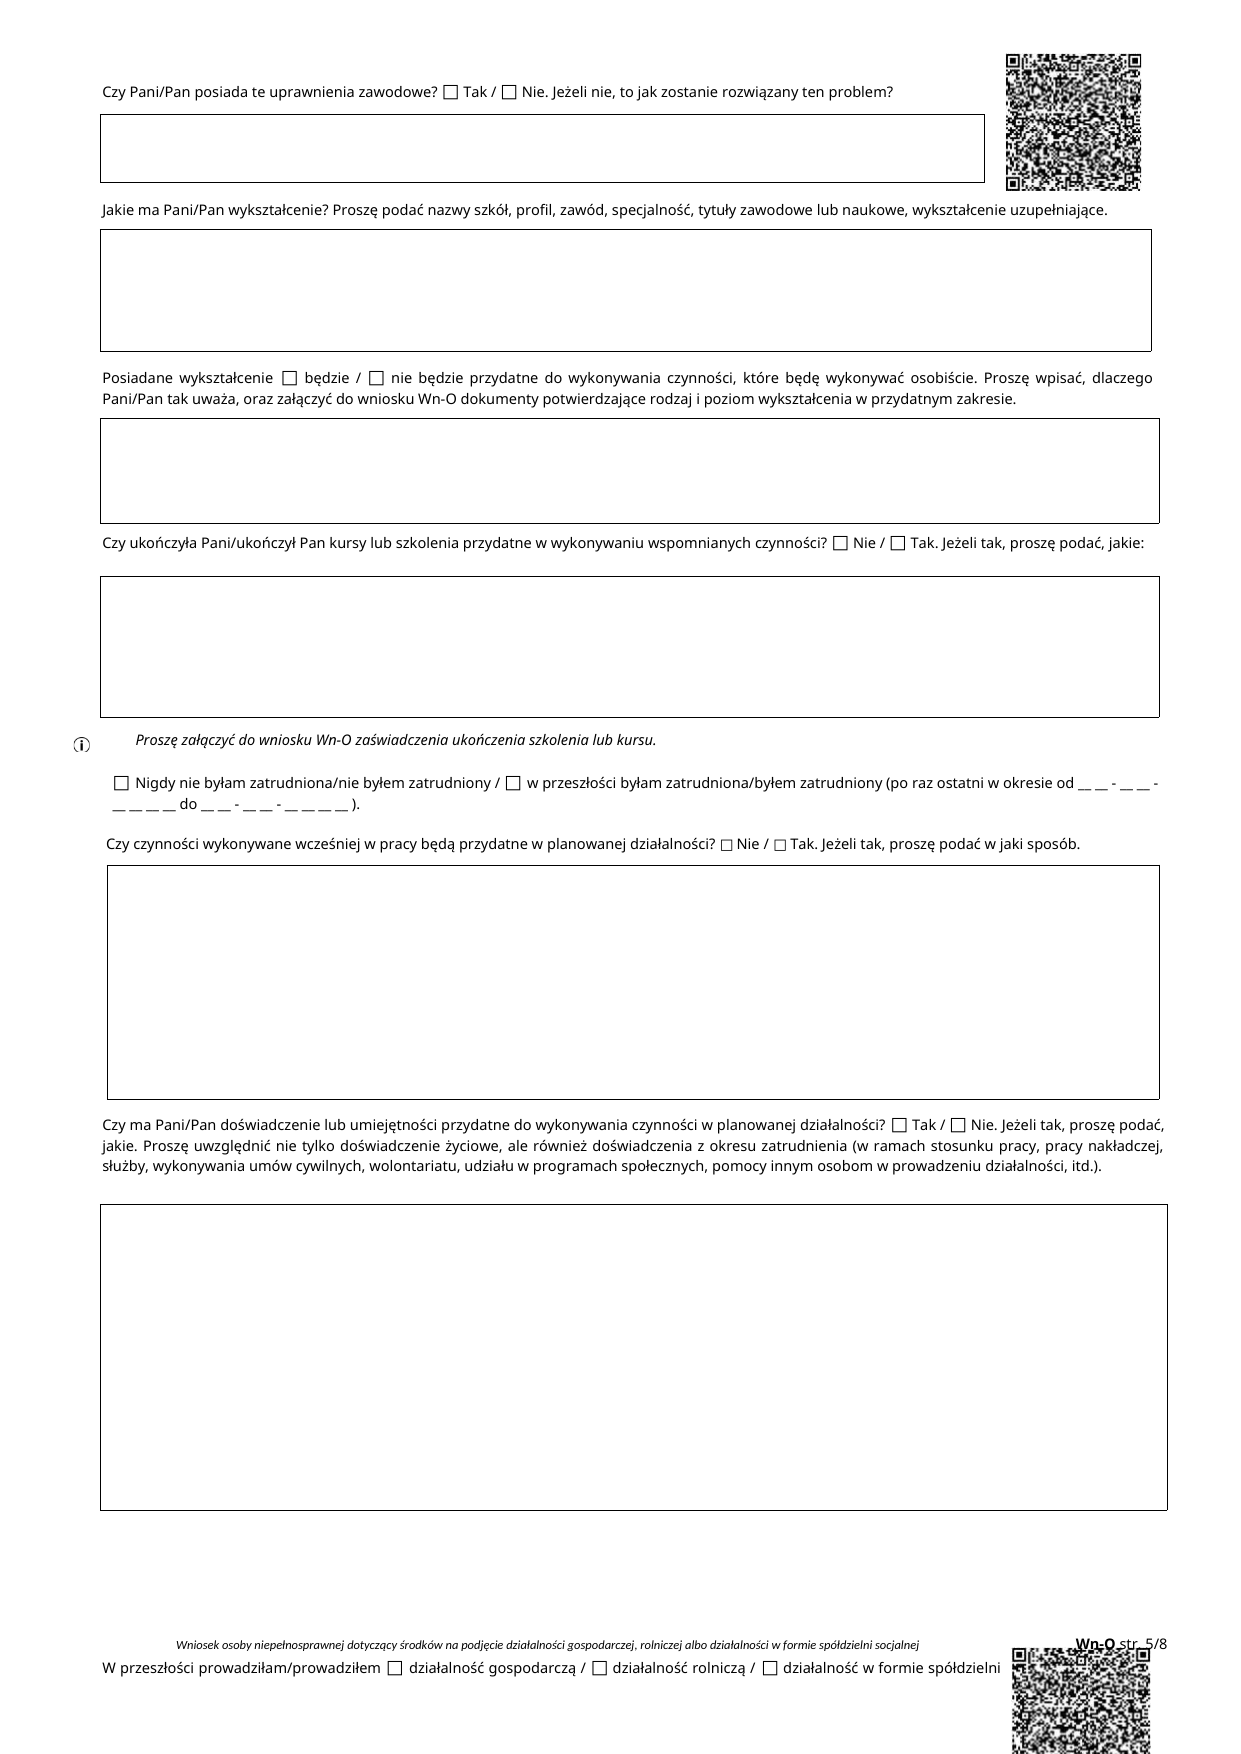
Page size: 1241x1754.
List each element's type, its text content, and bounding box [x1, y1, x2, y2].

text Czy ma Pani/Pan doświadczenie lub umiejętności przydatne do wykonywania czynności w planowanej działalności? □ Tak / □ Nie. Jeżeli tak, proszę podać, jakie. Proszę uwzględnić nie tylko doświadczenie życiowe, ale również doświadczenia z okresu zatrudnienia (w ramach stosunku pracy, pracy nakładczej, służby, wykonywania umów cywilnych, wolontariatu, udziału w programach społecznych, pomocy innym osobom w prowadzeniu działalności, itd.). [102, 1110, 1165, 1175]
text Jakie ma Pani/Pan wykształcenie? Proszę podać nazwy szkół, profil, zawód, specjalność, tytuły zawodowe lub naukowe, wykształcenie uzupełniające. [102, 199, 1165, 219]
picture [1005, 53, 1142, 75]
picture [1011, 1678, 1151, 1754]
text □ Nigdy nie byłam zatrudniona/nie byłem zatrudniony / □ w przeszłości byłam zatrudniona/byłem zatrudniony (po raz ostatni w okresie od __ __ - __ __ - __ __ __ __ do __ __ - __ __ - __ __ __ __ ). [112, 769, 1165, 814]
picture [1011, 1647, 1151, 1654]
text Czy Pani/Pan posiada te uprawnienia zawodowe? □ Tak / □ Nie. Jeżeli nie, to jak zostanie rozwiązany ten problem? [102, 75, 1165, 102]
text Czy czynności wykonywane wcześniej w pracy będą przydatne w planowanej działalności? □ Nie / □ Tak. Jeżeli tak, proszę podać w jaki sposób. [102, 834, 1165, 854]
picture [73, 737, 90, 751]
picture [1005, 102, 1142, 192]
text Posiadane wykształcenie □ będzie / □ nie będzie przydatne do wykonywania czynności, które będę wykonywać osobiście. Proszę wpisać, dlaczego Pani/Pan tak uważa, oraz załączyć do wniosku Wn-O dokumenty potwierdzające rodzaj i poziom wykształcenia w przydatnym zakresie. [102, 363, 1153, 408]
text Proszę załączyć do wniosku Wn-O zaświadczenia ukończenia szkolenia lub kursu. [102, 730, 1165, 750]
text Czy ukończyła Pani/ukończył Pan kursy lub szkolenia przydatne w wykonywaniu wspomnianych czynności? □ Nie / □ Tak. Jeżeli tak, proszę podać, jakie: [102, 528, 1165, 554]
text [102, 1654, 1165, 1678]
